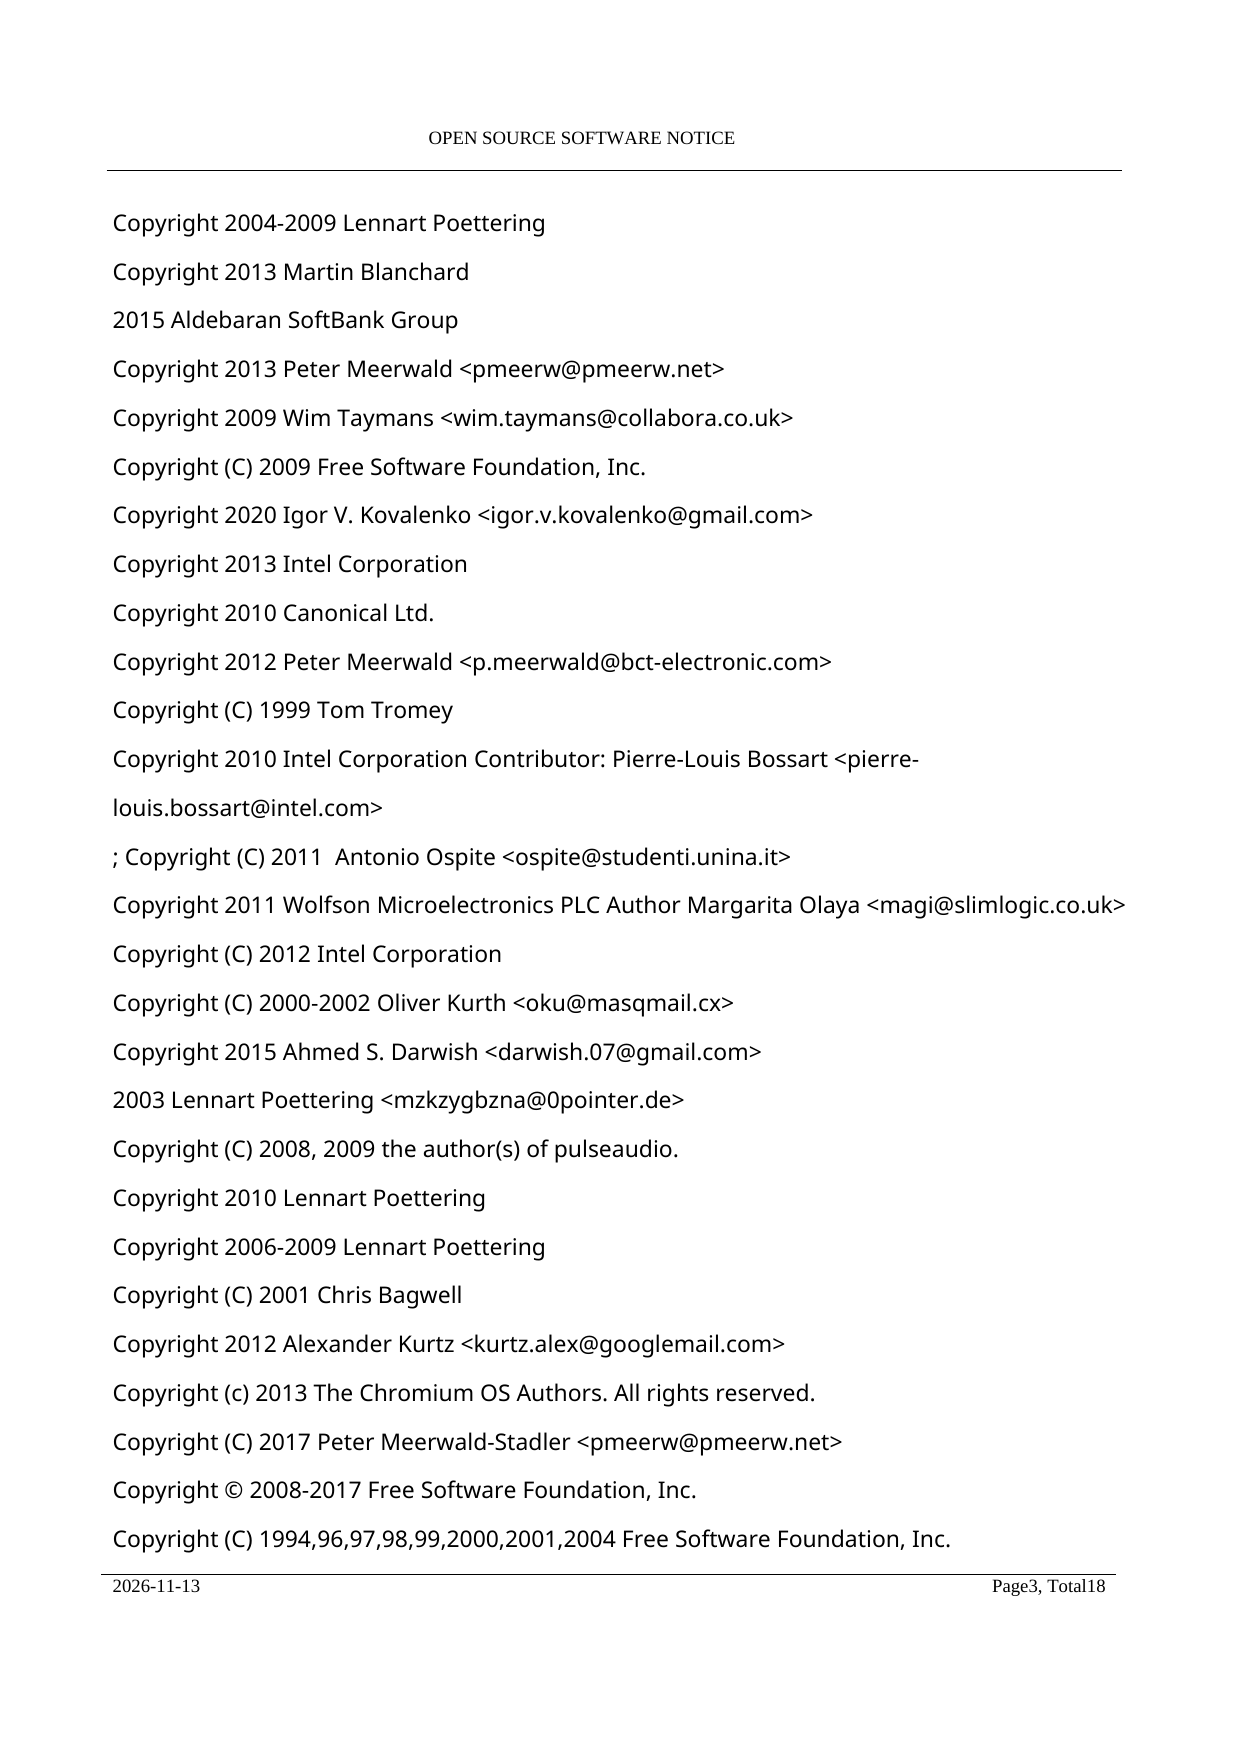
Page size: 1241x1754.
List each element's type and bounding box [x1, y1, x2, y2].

text [112, 206, 1128, 1555]
